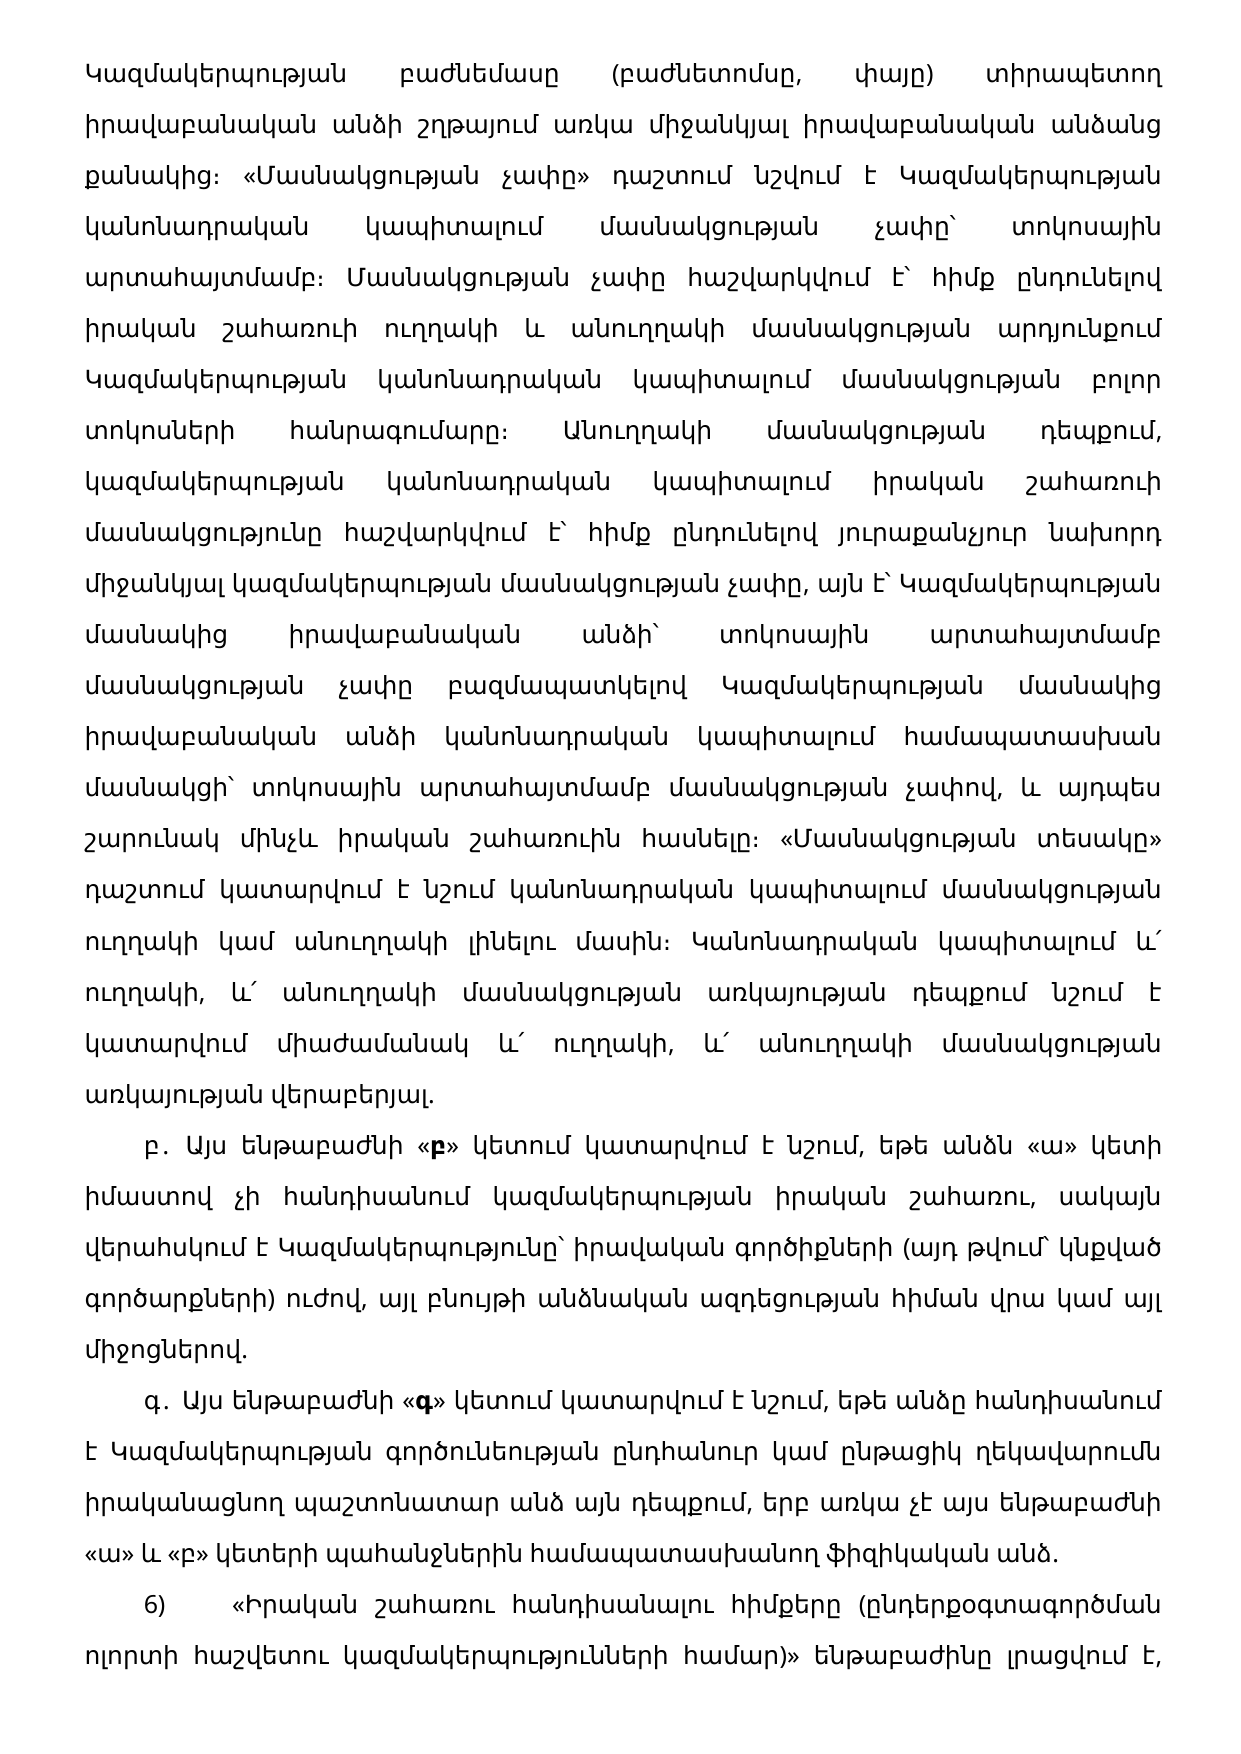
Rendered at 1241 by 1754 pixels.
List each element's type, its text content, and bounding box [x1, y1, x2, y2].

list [84, 1587, 1162, 1672]
text բ․ Այս ենթաբաժնի «բ» կետում կատարվում է նշում, եթե անձն «ա» կետի իմաստով չի հանդիսանում կազմակերպության իրական շահառու, սակայն վերահսկում է Կազմակերպությունը՝ իրավական գործիքների (այդ թվում՝ կնքված գործարքների) ուժով, այլ բնույթի անձնական ազդեցության հիման վրա կամ այլ միջոցներով. [84, 1127, 1162, 1366]
text գ․ Այս ենթաբաժնի «գ» կետում կատարվում է նշում, եթե անձը հանդիսանում է Կազմակերպության գործունեության ընդհանուր կամ ընթացիկ ղեկավարումն իրականացնող պաշտոնատար անձ այն դեպքում, երբ առկա չէ այս ենթաբաժնի «ա» և «բ» կետերի պահանջներին համապատասխանող ֆիզիկական անձ. [84, 1383, 1162, 1570]
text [84, 56, 1162, 1110]
